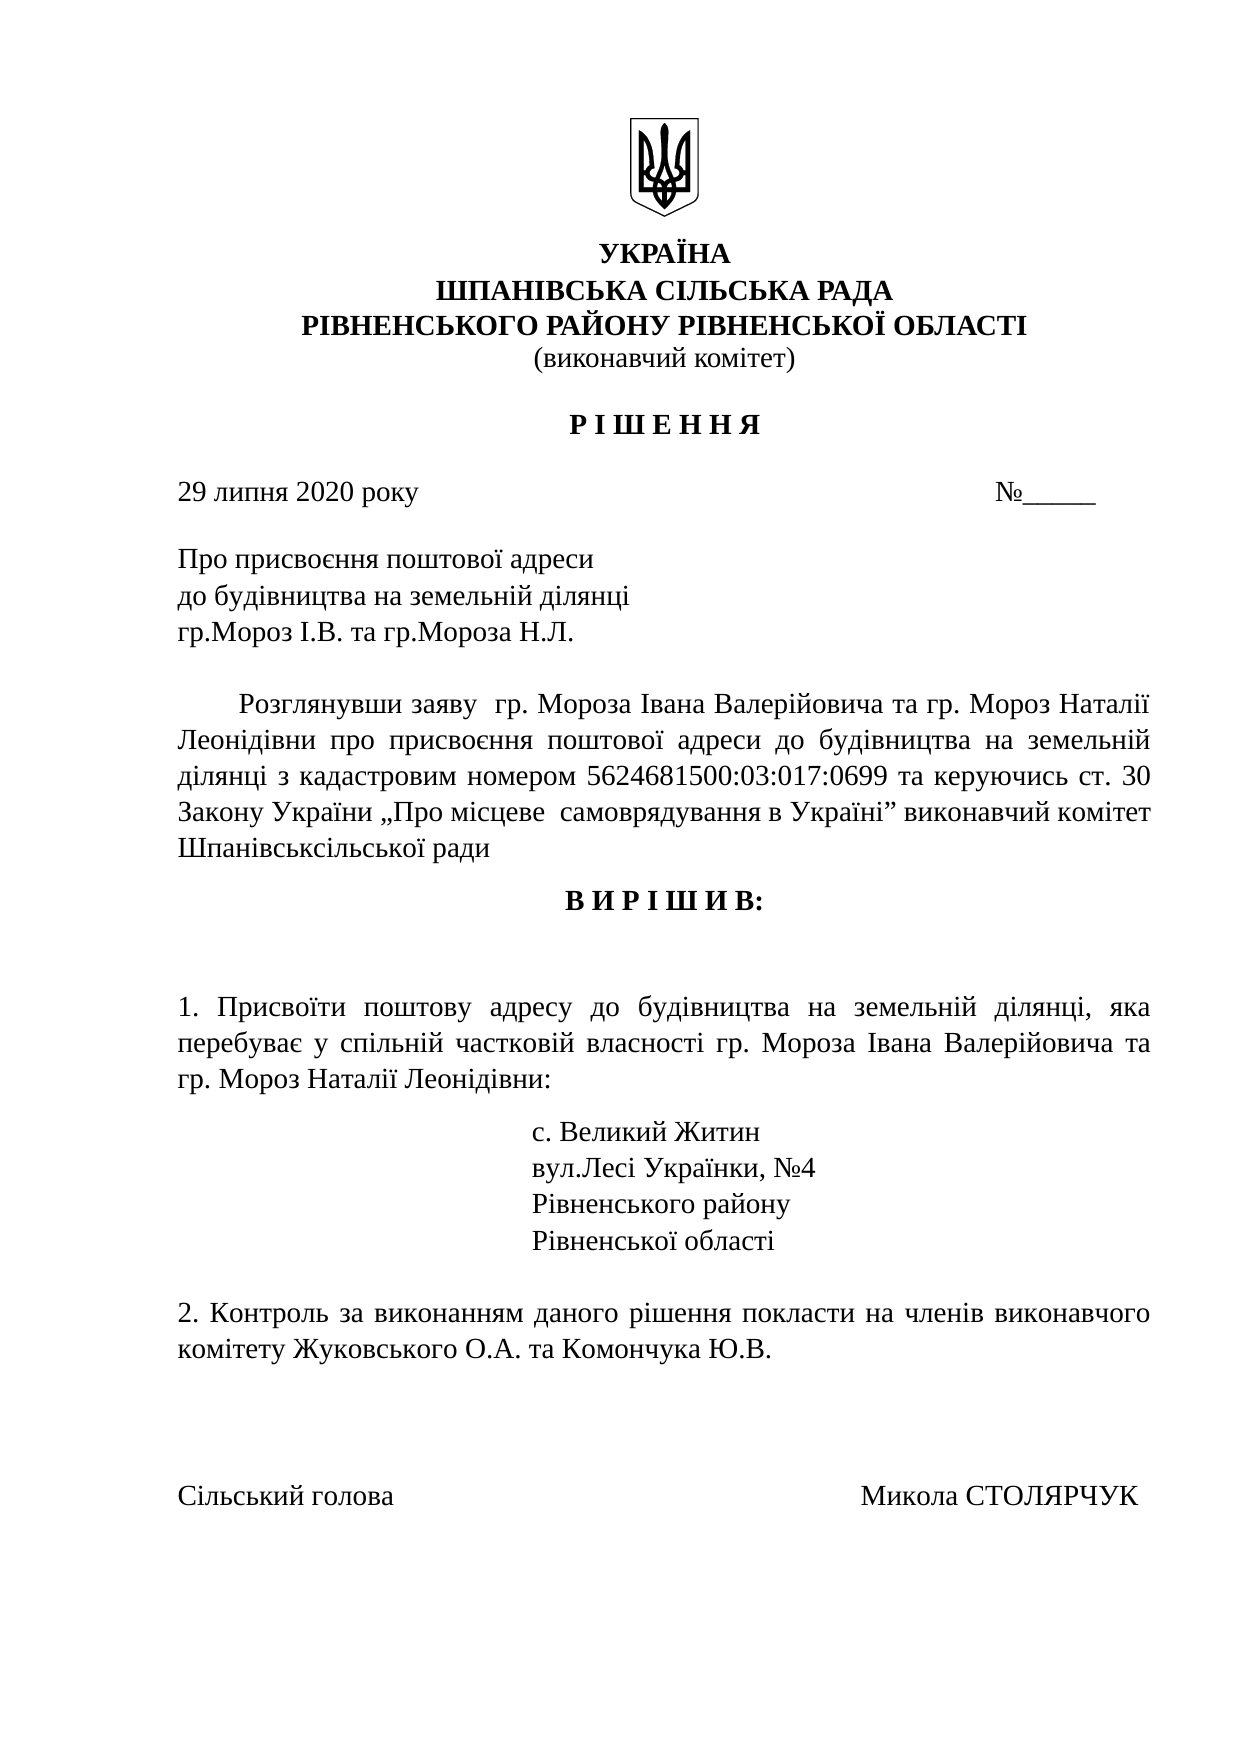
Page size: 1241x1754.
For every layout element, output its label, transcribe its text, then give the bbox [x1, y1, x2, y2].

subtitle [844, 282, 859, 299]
text (виконавчий комітет) [177, 340, 1152, 374]
text с. Великий Житин [177, 1114, 1152, 1148]
text гр.Мороз І.В. та гр.Мороза Н.Л. [177, 614, 1152, 647]
text Про присвоєння поштової адреси [177, 541, 1152, 575]
text Рівненського району [177, 1186, 1152, 1220]
text 29 липня 2020 року №_____ [177, 474, 1152, 508]
text РІВНЕНСЬКОГО РАЙОНУ РІВНЕНСЬКОЇ ОБЛАСТІ [177, 317, 1152, 340]
subtitle ШПАНІВСЬКА сільська рада [871, 282, 1152, 305]
text до будівництва на земельній ділянці [177, 578, 1152, 611]
subtitle ШПАНІВСЬКА сільська рада [177, 282, 853, 305]
text Р І Ш Е Н Н Я [177, 407, 1152, 441]
text 2. Контроль за виконанням даного рішення покласти на членів виконавчого комітету Жуковського О.А. та Комончука Ю.В. [177, 1295, 1152, 1364]
text Рівненської області [177, 1223, 1152, 1256]
text Розглянувши заяву гр. Мороза Івана Валерійовича та гр. Мороз Наталії Леонідівни про присвоєння поштової адреси до будівництва на земельній ділянці з кадастровим номером 5624681500:03:017:0699 та керуючись ст. 30 Закону України „Про місцеве самоврядування в Україні” виконавчий комітет Шпанівськсільської ради [177, 686, 1152, 864]
text вул.Лесі Українки, №4 [177, 1150, 1152, 1184]
text В И Р І Ш И В: [177, 883, 1152, 917]
text Україна [177, 236, 1152, 269]
text 1. Присвоїти поштову адресу до будівництва на земельній ділянці, яка перебуває у спільній частковій власності гр. Мороза Івана Валерійовича та гр. Мороз Наталії Леонідівни: [177, 989, 1152, 1095]
text Сільський голова Микола СТОЛЯРЧУК [177, 1478, 1152, 1511]
